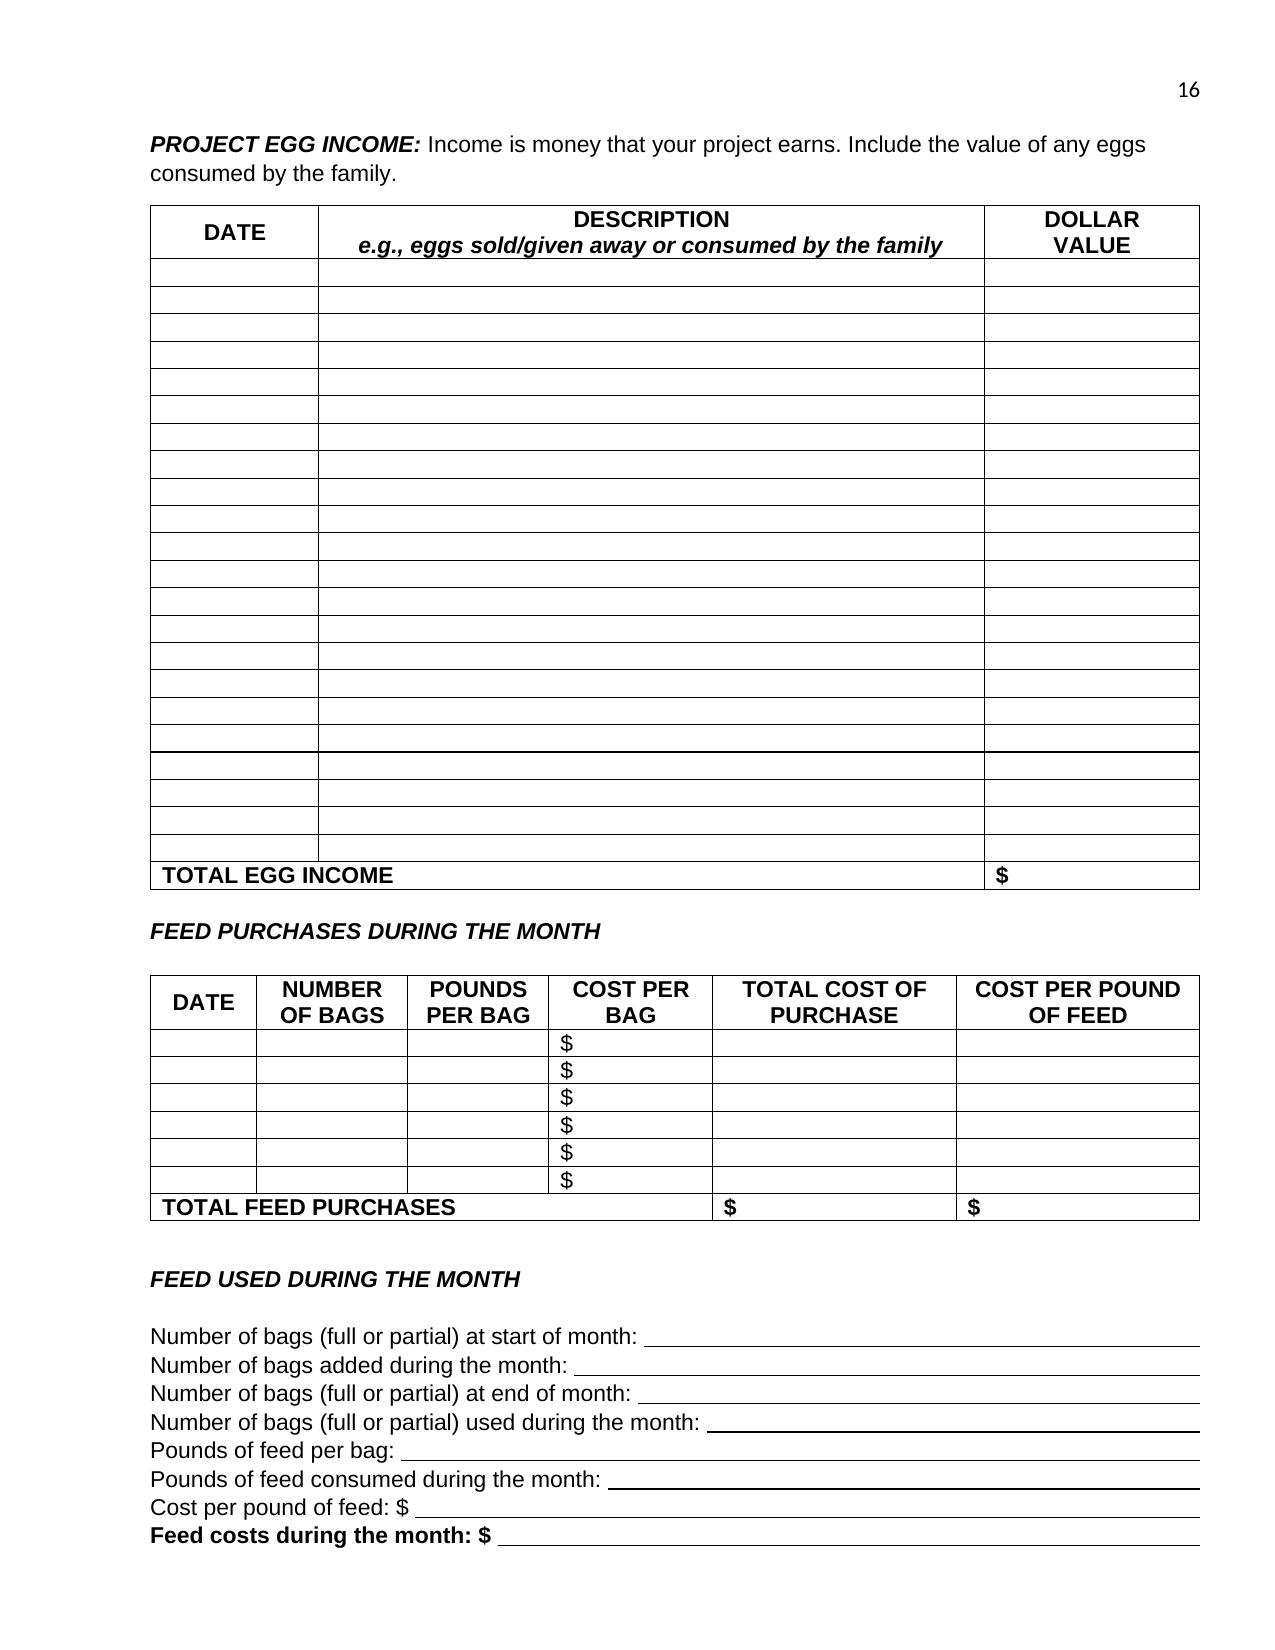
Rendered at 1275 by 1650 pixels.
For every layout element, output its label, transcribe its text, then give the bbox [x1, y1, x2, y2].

table_cell [151, 1030, 256, 1056]
table_cell [713, 1084, 956, 1111]
text Number of bags (full or partial) used during the month: [150, 1409, 1200, 1435]
table_cell [151, 561, 318, 587]
table_cell [985, 314, 1199, 341]
table_cell $ [549, 1112, 712, 1138]
table_cell $ [713, 1194, 956, 1220]
table_header DOLLAR VALUE [985, 206, 1199, 258]
table_cell [257, 1030, 407, 1056]
table_cell [319, 369, 984, 395]
table_cell [985, 451, 1199, 477]
table_cell [985, 780, 1199, 806]
table_cell [319, 451, 984, 477]
table_cell [151, 780, 318, 806]
table_cell [985, 259, 1199, 286]
table_cell [319, 561, 984, 587]
table_cell [319, 643, 984, 669]
table_cell [985, 835, 1199, 861]
table_header POUNDS PER BAG [408, 976, 548, 1028]
text Pounds of feed per bag: [150, 1437, 1200, 1463]
table_cell [151, 835, 318, 861]
table_cell TOTAL EGG INCOME [151, 862, 984, 888]
text Number of bags added during the month: [150, 1352, 1200, 1378]
table_cell [985, 424, 1199, 450]
table_cell [257, 1057, 407, 1083]
table_cell [408, 1084, 548, 1111]
table_cell [713, 1112, 956, 1138]
table_cell [319, 506, 984, 532]
table_cell [257, 1084, 407, 1111]
text Pounds of feed consumed during the month: [150, 1466, 1200, 1492]
table_cell [713, 1167, 956, 1193]
table_cell [319, 588, 984, 614]
table_header COST PER POUND OF FEED [957, 976, 1199, 1028]
text Cost per pound of feed: $ [150, 1494, 1200, 1520]
table_cell [151, 424, 318, 450]
table_header COST PER BAG [549, 976, 712, 1028]
table_cell $ [957, 1194, 1199, 1220]
text Number of bags (full or partial) at start of month: [150, 1323, 1200, 1350]
table_header DATE [151, 976, 256, 1028]
table_cell [257, 1139, 407, 1166]
table_cell [319, 533, 984, 560]
table_cell [151, 533, 318, 560]
table_cell [985, 533, 1199, 560]
table_cell [151, 807, 318, 834]
table_cell $ [549, 1057, 712, 1083]
table_cell [957, 1057, 1199, 1083]
table_cell [151, 1167, 256, 1193]
table_cell [151, 451, 318, 477]
table_cell [319, 725, 984, 751]
table_header NUMBER OF BAGS [257, 976, 407, 1028]
table_cell [151, 753, 318, 779]
table_cell [151, 259, 318, 286]
table_cell [985, 287, 1199, 313]
table_cell [151, 1084, 256, 1111]
table_cell [151, 479, 318, 505]
table_cell [257, 1112, 407, 1138]
table_cell [408, 1057, 548, 1083]
table_cell [319, 807, 984, 834]
table_cell [319, 616, 984, 642]
table_cell [985, 342, 1199, 368]
table_cell [151, 725, 318, 751]
table_cell [957, 1139, 1199, 1166]
table_cell [985, 506, 1199, 532]
table_cell [985, 670, 1199, 697]
table_cell [151, 287, 318, 313]
table_cell [151, 698, 318, 724]
table_cell [957, 1112, 1199, 1138]
table_cell [151, 396, 318, 423]
table_cell [151, 643, 318, 669]
table_cell [151, 1139, 256, 1166]
table_cell [319, 342, 984, 368]
table_header DESCRIPTION e.g., eggs sold/given away or consumed by the family [319, 206, 984, 258]
table_cell $ [985, 862, 1199, 888]
table_cell [985, 561, 1199, 587]
table_cell TOTAL FEED PURCHASES [151, 1194, 712, 1220]
table_cell [151, 506, 318, 532]
table_header DATE [151, 206, 318, 258]
table_cell [151, 616, 318, 642]
table_cell [985, 588, 1199, 614]
table_cell [151, 1112, 256, 1138]
table_cell [319, 698, 984, 724]
table_cell [319, 753, 984, 779]
table_cell $ [549, 1084, 712, 1111]
text Feed costs during the month: $ [150, 1522, 1200, 1549]
table_cell [319, 424, 984, 450]
table_cell [957, 1167, 1199, 1193]
table_cell [319, 314, 984, 341]
table_cell [319, 259, 984, 286]
table_cell [151, 369, 318, 395]
table_cell [957, 1030, 1199, 1056]
text FEED USED DURING THE MONTH [150, 1266, 1200, 1293]
table_cell $ [549, 1030, 712, 1056]
table_cell [151, 1057, 256, 1083]
table_cell [408, 1139, 548, 1166]
table_cell [713, 1030, 956, 1056]
text Number of bags (full or partial) at end of month: [150, 1380, 1200, 1407]
table_cell [257, 1167, 407, 1193]
table_cell [713, 1139, 956, 1166]
table_cell [151, 342, 318, 368]
table_cell [985, 753, 1199, 779]
table_cell [151, 588, 318, 614]
table_cell [713, 1057, 956, 1083]
table_cell [319, 780, 984, 806]
table_cell [985, 643, 1199, 669]
table_cell [319, 396, 984, 423]
table_cell [319, 479, 984, 505]
table_cell [985, 807, 1199, 834]
table_cell [957, 1084, 1199, 1111]
table_cell [408, 1030, 548, 1056]
table_header TOTAL COST OF PURCHASE [713, 976, 956, 1028]
text FEED PURCHASES DURING THE MONTH [150, 918, 1200, 944]
table_cell [408, 1112, 548, 1138]
table_cell [408, 1167, 548, 1193]
table_cell [985, 698, 1199, 724]
table_cell $ [549, 1139, 712, 1166]
table_cell [985, 479, 1199, 505]
table_cell [985, 616, 1199, 642]
table_cell [319, 835, 984, 861]
table_cell [985, 725, 1199, 751]
table_cell [151, 314, 318, 341]
table_cell [985, 369, 1199, 395]
table_cell [319, 670, 984, 697]
table_cell [319, 287, 984, 313]
table_cell $ [549, 1167, 712, 1193]
table_cell [985, 396, 1199, 423]
text PROJECT EGG INCOME: Income is money that your project earns. Include the value of any eggs consumed by the family. [150, 131, 1200, 186]
table_cell [151, 670, 318, 697]
